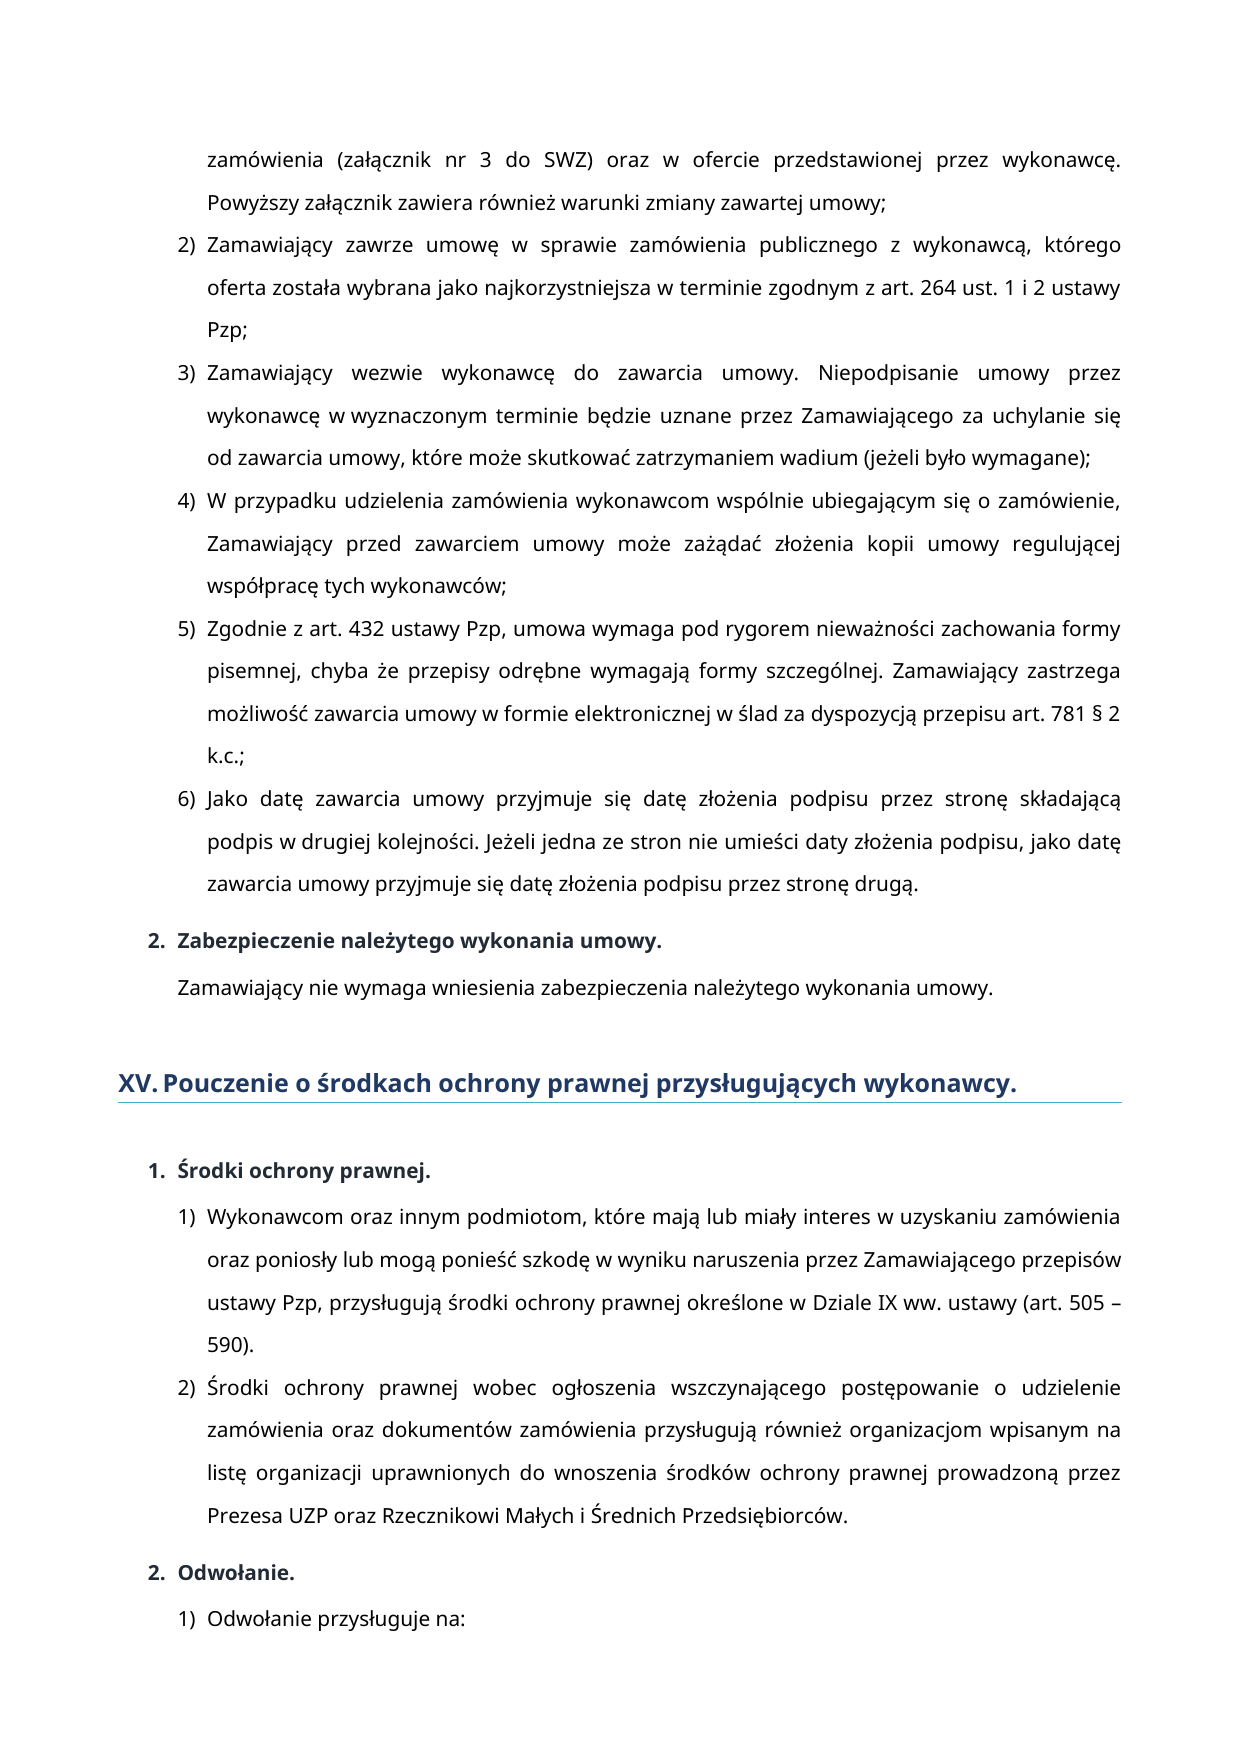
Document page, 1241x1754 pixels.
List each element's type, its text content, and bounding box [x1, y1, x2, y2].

subtitle W przypadku udzielenia zamówienia wykonawcom wspólnie ubiegającym się o zamówienie, Zamawiający przed zawarciem umowy może zażądać złożenia kopii umowy regulującej współpracę tych wykonawców; [177, 486, 1122, 600]
subtitle Odwołanie przysługuje na: [177, 1604, 1122, 1632]
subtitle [177, 145, 1122, 216]
subtitle Zamawiający wezwie wykonawcę do zawarcia umowy. Niepodpisanie umowy przez wykonawcę w wyznaczonym terminie będzie uznane przez Zamawiającego za uchylanie się od zawarcia umowy, które może skutkować zatrzymaniem wadium (jeżeli było wymagane); [177, 358, 1122, 472]
subtitle Pouczenie o środkach ochrony prawnej przysługujących wykonawcy. [118, 1065, 1122, 1102]
subtitle Środki ochrony prawnej. [148, 1156, 1122, 1185]
subtitle Środki ochrony prawnej wobec ogłoszenia wszczynającego postępowanie o udzielenie zamówienia oraz dokumentów zamówienia przysługują również organizacjom wpisanym na listę organizacji uprawnionych do wnoszenia środków ochrony prawnej prowadzoną przez Prezesa UZP oraz Rzecznikowi Małych i Średnich Przedsiębiorców. [177, 1373, 1122, 1529]
subtitle Odwołanie. [148, 1558, 1122, 1586]
subtitle Jako datę zawarcia umowy przyjmuje się datę złożenia podpisu przez stronę składającą podpis w drugiej kolejności. Jeżeli jedna ze stron nie umieści daty złożenia podpisu, jako datę zawarcia umowy przyjmuje się datę złożenia podpisu przez stronę drugą. [177, 784, 1122, 898]
subtitle Zamawiający nie wymaga wniesienia zabezpieczenia należytego wykonania umowy. [177, 973, 1122, 1001]
subtitle Zamawiający zawrze umowę w sprawie zamówienia publicznego z wykonawcą, którego oferta została wybrana jako najkorzystniejsza w terminie zgodnym z art. 264 ust. 1 i 2 ustawy Pzp; [177, 230, 1122, 344]
subtitle Zgodnie z art. 432 ustawy Pzp, umowa wymaga pod rygorem nieważności zachowania formy pisemnej, chyba że przepisy odrębne wymagają formy szczególnej. Zamawiający zastrzega możliwość zawarcia umowy w formie elektronicznej w ślad za dyspozycją przepisu art. 781 § 2 k.c.; [177, 614, 1122, 770]
subtitle Zabezpieczenie należytego wykonania umowy. [148, 927, 1122, 955]
subtitle Wykonawcom oraz innym podmiotom, które mają lub miały interes w uzyskaniu zamówienia oraz poniosły lub mogą ponieść szkodę w wyniku naruszenia przez Zamawiającego przepisów ustawy Pzp, przysługują środki ochrony prawnej określone w Dziale IX ww. ustawy (art. 505 – 590). [177, 1202, 1122, 1359]
